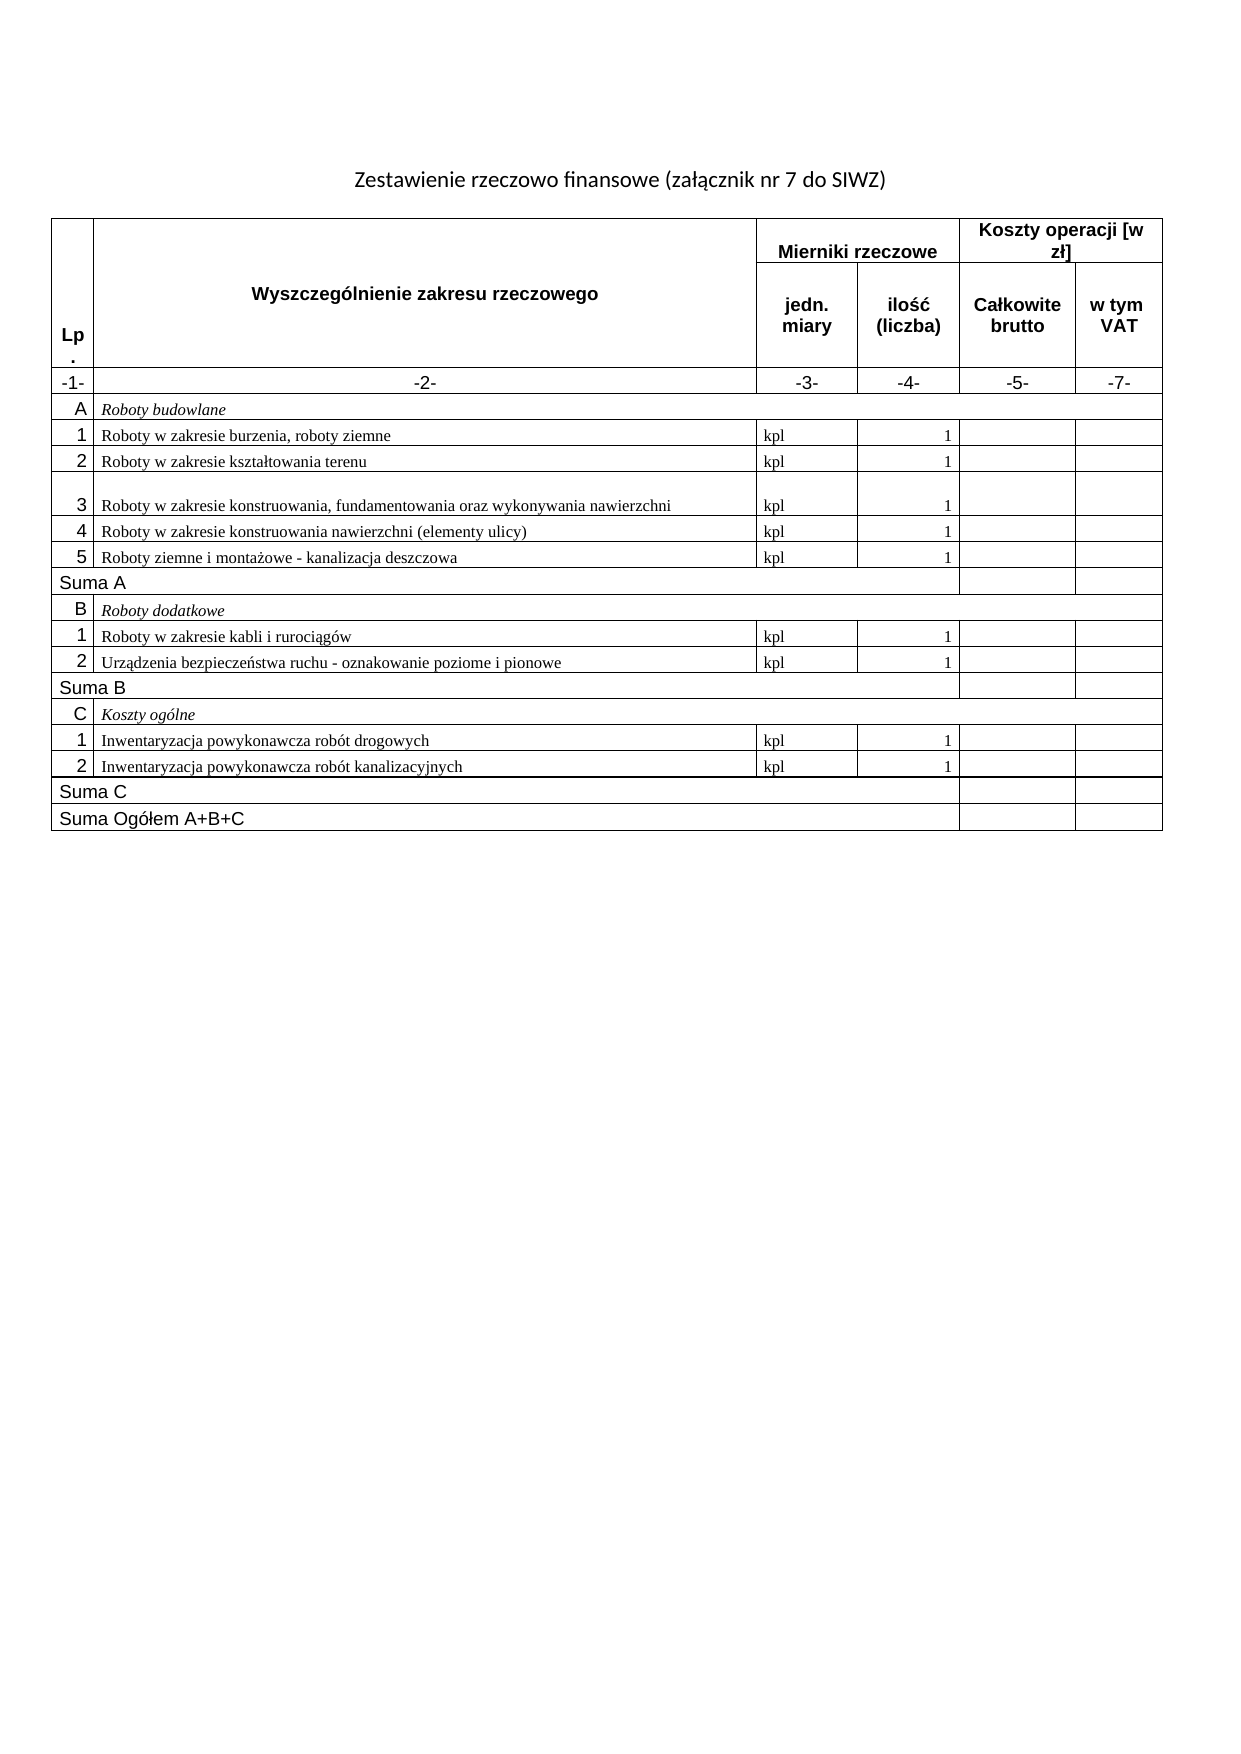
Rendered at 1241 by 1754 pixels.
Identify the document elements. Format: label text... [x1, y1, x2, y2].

table_cell Inwentaryzacja powykonawcza robót drogowych [94, 725, 756, 750]
text Zestawienie rzeczowo finansowe (załącznik nr 7 do SIWZ) [59, 165, 1181, 193]
table_cell 1 [858, 621, 959, 646]
table_cell 1 [858, 751, 959, 776]
table_cell [960, 647, 1075, 672]
table_cell -3- [757, 368, 857, 393]
table_cell [960, 542, 1075, 567]
table_cell [1076, 647, 1162, 672]
table_cell Roboty w zakresie kształtowania terenu [94, 446, 756, 471]
table_cell [1076, 751, 1162, 776]
table_cell Suma B [52, 673, 959, 698]
table_cell kpl [757, 621, 857, 646]
table_cell 1 [52, 420, 93, 445]
table_cell Roboty dodatkowe [94, 595, 1162, 619]
table_header Koszty operacji [w zł] [960, 219, 1162, 262]
table_cell [1076, 778, 1162, 803]
table_cell kpl [757, 420, 857, 445]
table_cell 3 [52, 472, 93, 515]
table_cell -1- [52, 368, 93, 393]
table_header Mierniki rzeczowe [757, 219, 959, 262]
table_cell [960, 751, 1075, 776]
table_cell [1076, 725, 1162, 750]
table_cell [960, 446, 1075, 471]
table_cell [960, 621, 1075, 646]
table_cell 1 [858, 446, 959, 471]
table_cell Roboty ziemne i montażowe - kanalizacja deszczowa [94, 542, 756, 567]
table_cell Urządzenia bezpieczeństwa ruchu - oznakowanie poziome i pionowe [94, 647, 756, 672]
table_cell [1076, 621, 1162, 646]
table_cell [960, 725, 1075, 750]
table_cell [960, 420, 1075, 445]
table_cell kpl [757, 542, 857, 567]
table_cell Roboty w zakresie konstruowania nawierzchni (elementy ulicy) [94, 516, 756, 541]
table_cell Roboty w zakresie kabli i rurociągów [94, 621, 756, 646]
table_cell Suma C [52, 778, 959, 803]
table_cell [1076, 673, 1162, 698]
table_cell 2 [52, 647, 93, 672]
table_cell 4 [52, 516, 93, 541]
table_cell kpl [757, 751, 857, 776]
table_cell A [52, 394, 93, 419]
table_cell 2 [52, 751, 93, 776]
table_cell Całkowite brutto [960, 263, 1075, 367]
table_cell [1076, 472, 1162, 515]
table_cell 5 [52, 542, 93, 567]
table_cell kpl [757, 446, 857, 471]
table_cell [960, 778, 1075, 803]
table_cell 1 [52, 725, 93, 750]
table_cell 1 [858, 516, 959, 541]
table_cell 1 [858, 725, 959, 750]
table_cell [1076, 804, 1162, 829]
table_cell kpl [757, 472, 857, 515]
table_cell [1076, 420, 1162, 445]
table_cell 1 [858, 542, 959, 567]
table_cell [960, 516, 1075, 541]
table_cell 1 [858, 420, 959, 445]
table_cell Roboty w zakresie konstruowania, fundamentowania oraz wykonywania nawierzchni [94, 472, 756, 515]
table_cell kpl [757, 647, 857, 672]
table_cell Inwentaryzacja powykonawcza robót kanalizacyjnych [94, 751, 756, 776]
table_cell [1076, 542, 1162, 567]
table_cell kpl [757, 516, 857, 541]
table_cell [1076, 568, 1162, 593]
table_cell 2 [52, 446, 93, 471]
table_cell kpl [757, 725, 857, 750]
table_cell w tym VAT [1076, 263, 1162, 367]
table_cell [1076, 516, 1162, 541]
table_cell -5- [960, 368, 1075, 393]
table_cell [960, 673, 1075, 698]
table_cell jedn. miary [757, 263, 857, 367]
table_cell -7- [1076, 368, 1162, 393]
table_cell [1076, 446, 1162, 471]
table_cell Koszty ogólne [94, 699, 1162, 724]
table_cell ilość (liczba) [858, 263, 959, 367]
table_cell -4- [858, 368, 959, 393]
table_cell -2- [94, 368, 756, 393]
table_cell 1 [52, 621, 93, 646]
table_cell Suma Ogółem A+B+C [52, 804, 959, 829]
table_header Wyszczególnienie zakresu rzeczowego [94, 219, 756, 367]
table_cell 1 [858, 647, 959, 672]
table_cell 1 [858, 472, 959, 515]
table_cell [960, 472, 1075, 515]
table_cell C [52, 699, 93, 724]
table_cell Suma A [52, 568, 959, 593]
table_cell Roboty budowlane [94, 394, 1162, 419]
table_cell B [52, 595, 93, 619]
table_header Lp. [52, 219, 93, 367]
table_cell [960, 804, 1075, 829]
table_cell Roboty w zakresie burzenia, roboty ziemne [94, 420, 756, 445]
table_cell [960, 568, 1075, 593]
